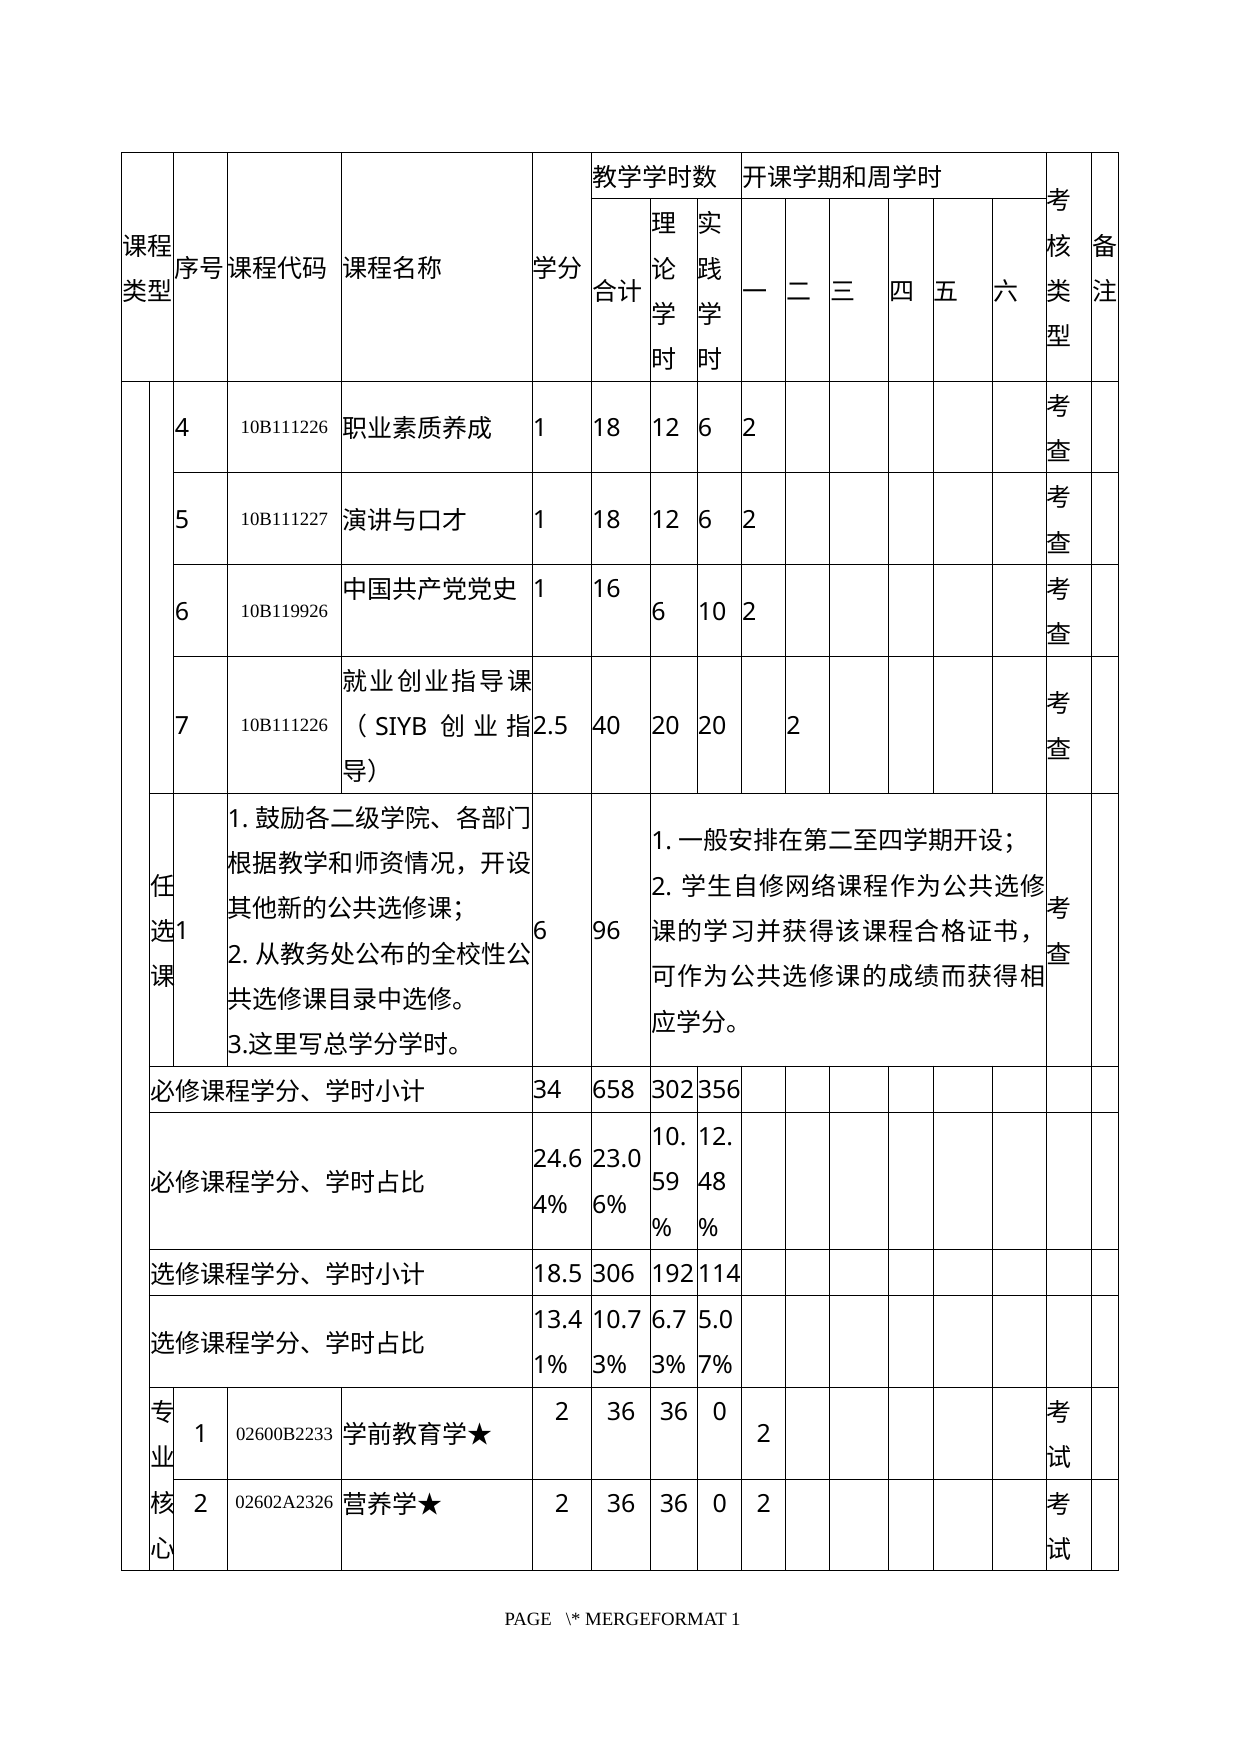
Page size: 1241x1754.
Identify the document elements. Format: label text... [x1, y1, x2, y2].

table_cell [993, 565, 1046, 656]
table_header 教学学时数 [592, 153, 741, 198]
table_cell [993, 1296, 1046, 1387]
table_cell 1 [533, 565, 591, 656]
table_cell [889, 1388, 933, 1478]
table_cell [993, 657, 1046, 793]
table_cell 五 [934, 199, 992, 381]
table_cell [786, 1480, 829, 1570]
table_cell [1047, 1113, 1091, 1249]
table_cell [830, 382, 888, 472]
table_cell 24.64% [533, 1113, 591, 1249]
table_cell 考试 [1047, 1388, 1091, 1478]
table_cell 0 [698, 1480, 741, 1570]
table_cell [889, 1480, 933, 1570]
table_cell 12 [651, 473, 697, 564]
table_cell [830, 473, 888, 564]
table_cell 2 [533, 1480, 591, 1570]
table_cell 10.73% [592, 1296, 650, 1387]
table_cell [1092, 657, 1118, 793]
table_cell [934, 1388, 992, 1478]
table_header 课程名称 [342, 153, 532, 381]
table_cell 2 [742, 473, 785, 564]
table_cell 三 [830, 199, 888, 381]
table_header 课程代码 [228, 153, 341, 381]
table_cell 选修课程学分、学时占比 [150, 1296, 532, 1387]
table_cell [993, 1250, 1046, 1295]
table_cell 2 [742, 382, 785, 472]
table_cell 演讲与口才 [342, 473, 532, 564]
table_cell [889, 382, 933, 472]
table_cell [1092, 794, 1118, 1066]
table_cell 16 [592, 565, 650, 656]
table_cell [993, 1480, 1046, 1570]
table_cell 02600B2233 [228, 1388, 341, 1478]
table_cell [830, 1388, 888, 1478]
table_header 课程 类型 [122, 153, 173, 381]
table_cell [993, 1113, 1046, 1249]
table_cell 专业核心课程 [150, 1388, 173, 1570]
table_cell 302 [651, 1067, 697, 1112]
table_cell 理论学时 [651, 199, 697, 381]
table_cell 0 [698, 1388, 741, 1478]
table_cell [993, 1067, 1046, 1112]
table_header 开课学期和周学时 [742, 153, 1046, 198]
table_cell 2 [742, 1388, 785, 1478]
table_cell 二 [786, 199, 829, 381]
table_cell 23.06% [592, 1113, 650, 1249]
table_cell 36 [592, 1388, 650, 1478]
table_cell [1092, 1388, 1118, 1478]
table_cell [1092, 1067, 1118, 1112]
table_cell 2.5 [533, 657, 591, 793]
table_cell 1. 鼓励各二级学院、各部门根据教学和师资情况，开设其他新的公共选修课； 2. 从教务处公布的全校性公共选修课目录中选修。 3.这里写总学分学时。 [228, 794, 532, 1066]
table_cell 四 [889, 199, 933, 381]
table_cell 12.48% [698, 1113, 741, 1249]
table_cell 192 [651, 1250, 697, 1295]
table_cell [1047, 1067, 1091, 1112]
table_cell 6.73% [651, 1296, 697, 1387]
table_cell [934, 382, 992, 472]
table_cell [742, 1296, 785, 1387]
table_cell 一 [742, 199, 785, 381]
table_cell 5.07% [698, 1296, 741, 1387]
table_cell [889, 1067, 933, 1112]
table_cell 10B111226 [228, 657, 341, 793]
table_cell 7 [174, 657, 227, 793]
table_cell [934, 1296, 992, 1387]
table_cell 356 [698, 1067, 741, 1112]
table_cell [889, 1250, 933, 1295]
table_cell 5 [174, 473, 227, 564]
table_cell [786, 1296, 829, 1387]
table_cell [742, 1067, 785, 1112]
table_cell 6 [698, 382, 741, 472]
table_cell 就业创业指导课（SIYB创业指导） [342, 657, 532, 793]
table_cell [934, 1067, 992, 1112]
table_cell 20 [651, 657, 697, 793]
table_cell [830, 1067, 888, 1112]
table_cell [786, 382, 829, 472]
table_cell [1092, 565, 1118, 656]
table_cell 10B119926 [228, 565, 341, 656]
table_cell 必修课程学分、学时占比 [150, 1113, 532, 1249]
table_cell 20 [698, 657, 741, 793]
table_cell [830, 565, 888, 656]
table_cell [993, 382, 1046, 472]
table_cell [1092, 473, 1118, 564]
table_cell [934, 1250, 992, 1295]
table_cell 1 [174, 1388, 227, 1478]
table_cell [1092, 1250, 1118, 1295]
table_cell [786, 1388, 829, 1478]
table_cell [993, 1388, 1046, 1478]
table_cell 考查 [1047, 657, 1091, 793]
table_cell 36 [651, 1388, 697, 1478]
table_cell 36 [592, 1480, 650, 1570]
table_header 考核类型 [1047, 153, 1091, 381]
table_cell [742, 1113, 785, 1249]
table_cell 考查 [1047, 382, 1091, 472]
table_cell [889, 657, 933, 793]
table_cell [889, 1296, 933, 1387]
table_cell 18.5 [533, 1250, 591, 1295]
table_cell 13.41% [533, 1296, 591, 1387]
table_cell 考试 [1047, 1480, 1091, 1570]
table_cell 营养学★ [342, 1480, 532, 1570]
table_cell 114 [698, 1250, 741, 1295]
table_cell 10B111227 [228, 473, 341, 564]
table_cell 10B111226 [228, 382, 341, 472]
table_cell 1 [533, 382, 591, 472]
table_cell 考查 [1047, 794, 1091, 1066]
table_header 备注 [1092, 153, 1118, 381]
table_cell [889, 1113, 933, 1249]
table_cell 6 [174, 565, 227, 656]
table_cell 中国共产党党史 [342, 565, 532, 656]
table_cell [1092, 1480, 1118, 1570]
table_cell 2 [174, 1480, 227, 1570]
table_cell 18 [592, 473, 650, 564]
table_cell 六 [993, 199, 1046, 381]
table_cell 2 [533, 1388, 591, 1478]
table_cell [786, 473, 829, 564]
table_cell 12 [651, 382, 697, 472]
table_cell 96 [592, 794, 650, 1066]
table_cell [786, 1250, 829, 1295]
table_cell [830, 1480, 888, 1570]
table_cell 实践学时 [698, 199, 741, 381]
table_cell 4 [174, 382, 227, 472]
table_cell 1 [533, 473, 591, 564]
table_cell 36 [651, 1480, 697, 1570]
table_cell 职业素质养成 [342, 382, 532, 472]
table_cell [1047, 1296, 1091, 1387]
table_cell [786, 565, 829, 656]
table_cell [1092, 1296, 1118, 1387]
table_cell 10.59% [651, 1113, 697, 1249]
table_cell 34 [533, 1067, 591, 1112]
table_cell 必修课程学分、学时小计 [150, 1067, 532, 1112]
table_cell [934, 473, 992, 564]
table_cell 658 [592, 1067, 650, 1112]
table_cell [830, 1250, 888, 1295]
table_cell [1047, 1250, 1091, 1295]
table_cell [934, 565, 992, 656]
table_header 学分 [533, 153, 591, 381]
table_cell 6 [651, 565, 697, 656]
table_cell [830, 657, 888, 793]
table_cell 306 [592, 1250, 650, 1295]
table_cell [934, 657, 992, 793]
table_cell 考查 [1047, 565, 1091, 656]
table_cell 选修课程学分、学时小计 [150, 1250, 532, 1295]
table_cell 10 [698, 565, 741, 656]
table_cell 6 [698, 473, 741, 564]
table_cell 1 [174, 794, 227, 1066]
table_cell [786, 1113, 829, 1249]
table_cell [830, 1296, 888, 1387]
table_cell 学前教育学★ [342, 1388, 532, 1478]
table_cell [934, 1480, 992, 1570]
table_cell [742, 657, 785, 793]
table_cell [1092, 382, 1118, 472]
table_cell [1092, 1113, 1118, 1249]
table_cell 6 [533, 794, 591, 1066]
table_cell 2 [786, 657, 829, 793]
table_cell [742, 1250, 785, 1295]
table_header 序号 [174, 153, 227, 381]
table_cell 1. 一般安排在第二至四学期开设； 2. 学生自修网络课程作为公共选修课的学习并获得该课程合格证书，可作为公共选修课的成绩而获得相应学分。 [651, 794, 1046, 1066]
table_cell 合计 [592, 199, 650, 381]
table_cell 18 [592, 382, 650, 472]
table_cell [889, 565, 933, 656]
table_cell 02602A2326 [228, 1480, 341, 1570]
table_cell 2 [742, 1480, 785, 1570]
table_cell 考查 [1047, 473, 1091, 564]
table_cell [889, 473, 933, 564]
table_cell 40 [592, 657, 650, 793]
table_cell 任选课 [150, 794, 173, 1066]
table_cell [934, 1113, 992, 1249]
table_cell [830, 1113, 888, 1249]
table_cell [993, 473, 1046, 564]
table_cell [786, 1067, 829, 1112]
table_cell 2 [742, 565, 785, 656]
